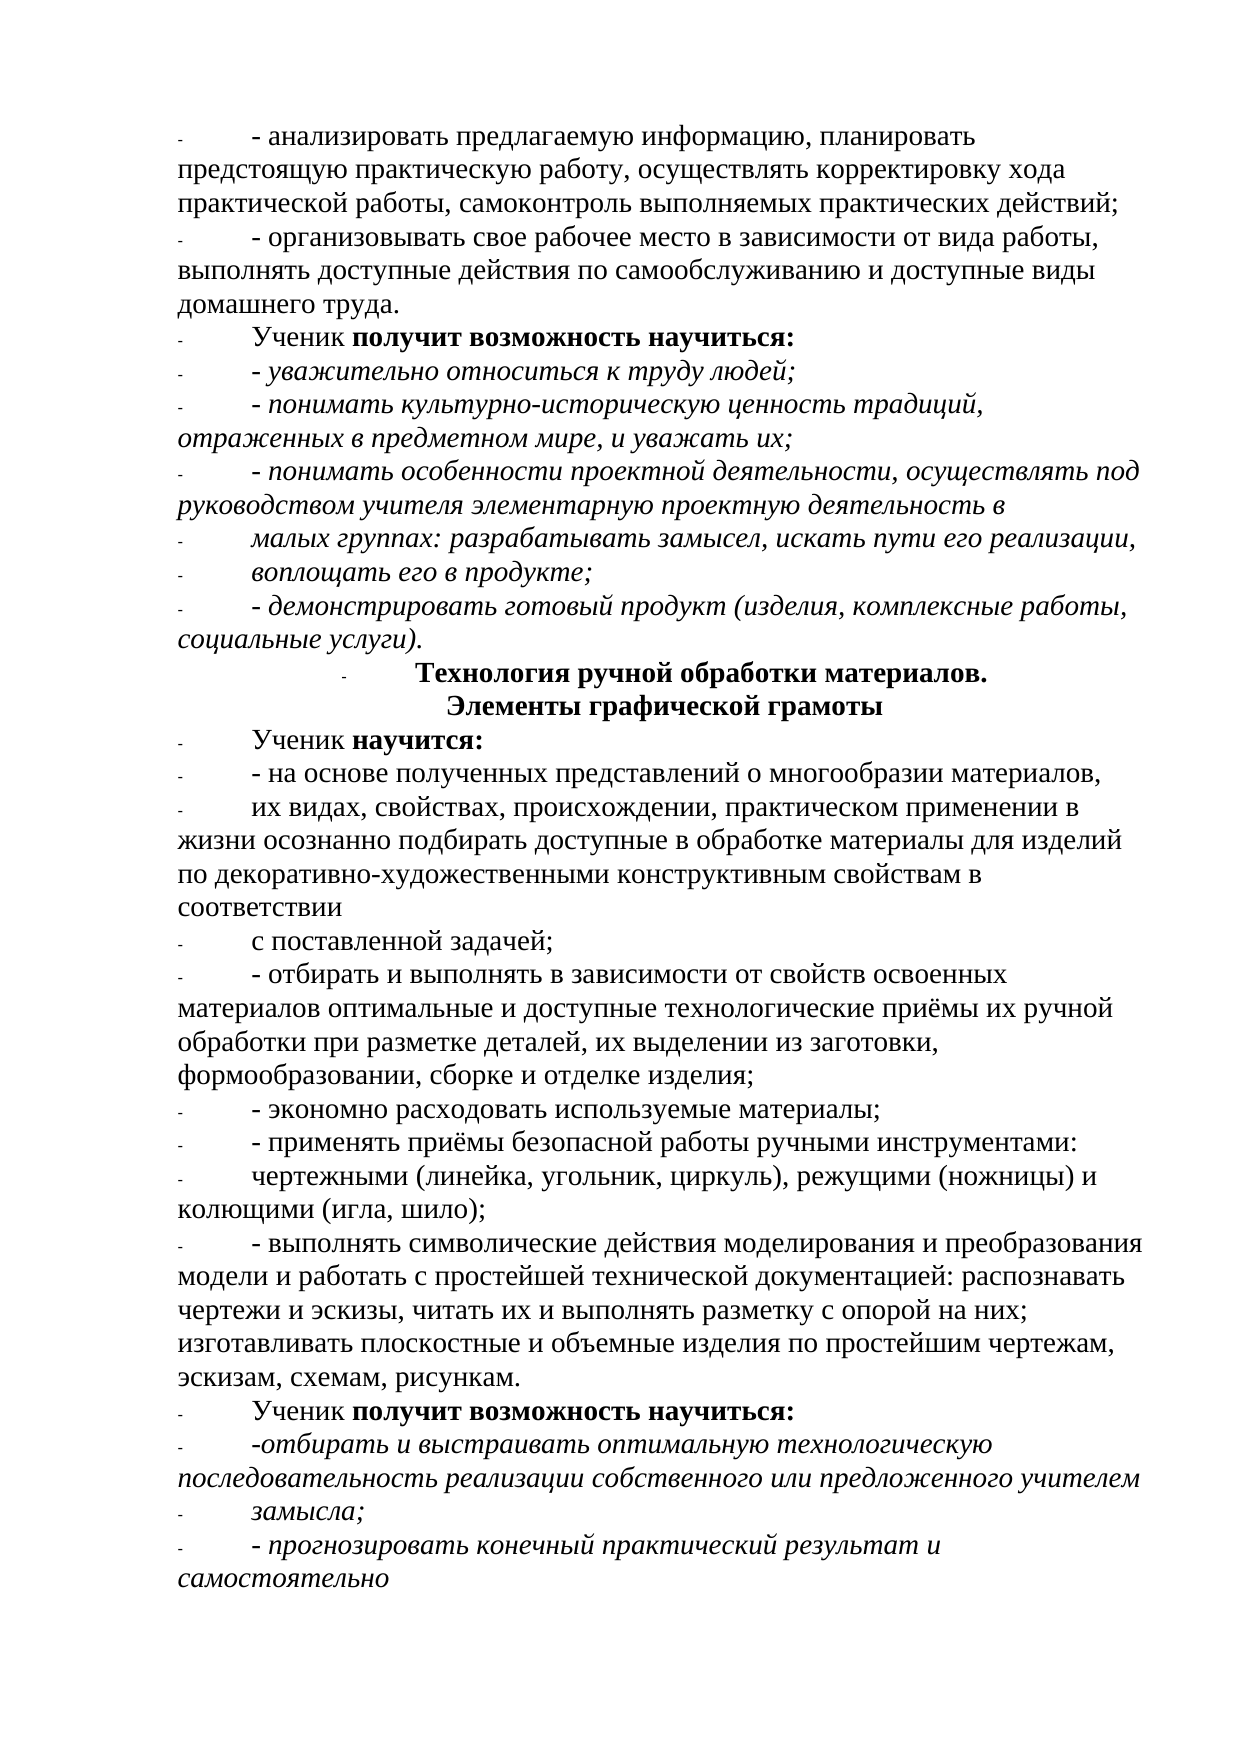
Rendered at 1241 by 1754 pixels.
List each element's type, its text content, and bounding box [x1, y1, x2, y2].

list - анализировать предлагаемую информацию, планировать предстоящую практическую работу, осуществлять корректировку хода практической работы, самоконтроль выполняемых практических действий; [177, 118, 1152, 219]
list - применять приёмы безопасной работы ручными инструментами: [177, 1124, 1152, 1158]
list - демонстрировать готовый продукт (изделия, комплексные работы, социальные услуги). [177, 588, 1152, 655]
list с поставленной задачей; [177, 923, 1152, 957]
list -отбирать и выстраивать оптимальную технологическую последовательность реализации собственного или предложенного учителем [177, 1426, 1152, 1493]
list - уважительно относиться к труду людей; [177, 353, 1152, 386]
list - выполнять символические действия моделирования и преобразования модели и работать с простейшей технической документацией: распознавать чертежи и эскизы, читать их и выполнять разметку с опорой на них; изготавливать плоскостные и объемные изделия по простейшим чертежам, эскизам, схемам, рисункам. [177, 1225, 1152, 1393]
list Технология ручной обработки материалов. Элементы графической грамоты [177, 655, 1152, 722]
list - экономно расходовать используемые материалы; [177, 1091, 1152, 1124]
list - понимать особенности проектной деятельности, осуществлять под руководством учителя элементарную проектную деятельность в [177, 453, 1152, 521]
list - отбирать и выполнять в зависимости от свойств освоенных материалов оптимальные и доступные технологические приёмы их ручной обработки при разметке деталей, их выделении из заготовки, формообразовании, сборке и отделке изделия; [177, 957, 1152, 1091]
list малых группах: разрабатывать замысел, искать пути его реализации, [177, 521, 1152, 554]
list Ученик получит возможность научиться: [177, 1393, 1152, 1426]
list чертежными (линейка, угольник, циркуль), режущими (ножницы) и колющими (игла, шило); [177, 1158, 1152, 1225]
list воплощать его в продукте; [177, 554, 1152, 588]
list - прогнозировать конечный практический результат и самостоятельно [177, 1527, 1152, 1594]
list - организовывать свое рабочее место в зависимости от вида работы, выполнять доступные действия по самообслуживанию и доступные виды домашнего труда. [177, 219, 1152, 319]
list - понимать культурно-историческую ценность традиций, отраженных в предметном мире, и уважать их; [177, 386, 1152, 453]
list Ученик научится: [177, 722, 1152, 755]
list их видах, свойствах, происхождении, практическом применении в жизни осознанно подбирать доступные в обработке материалы для изделий по декоративно-художественными конструктивным свойствам в соответствии [177, 789, 1152, 923]
list Ученик получит возможность научиться: [177, 319, 1152, 353]
list замысла; [177, 1493, 1152, 1527]
list - на основе полученных представлений о многообразии материалов, [177, 755, 1152, 789]
